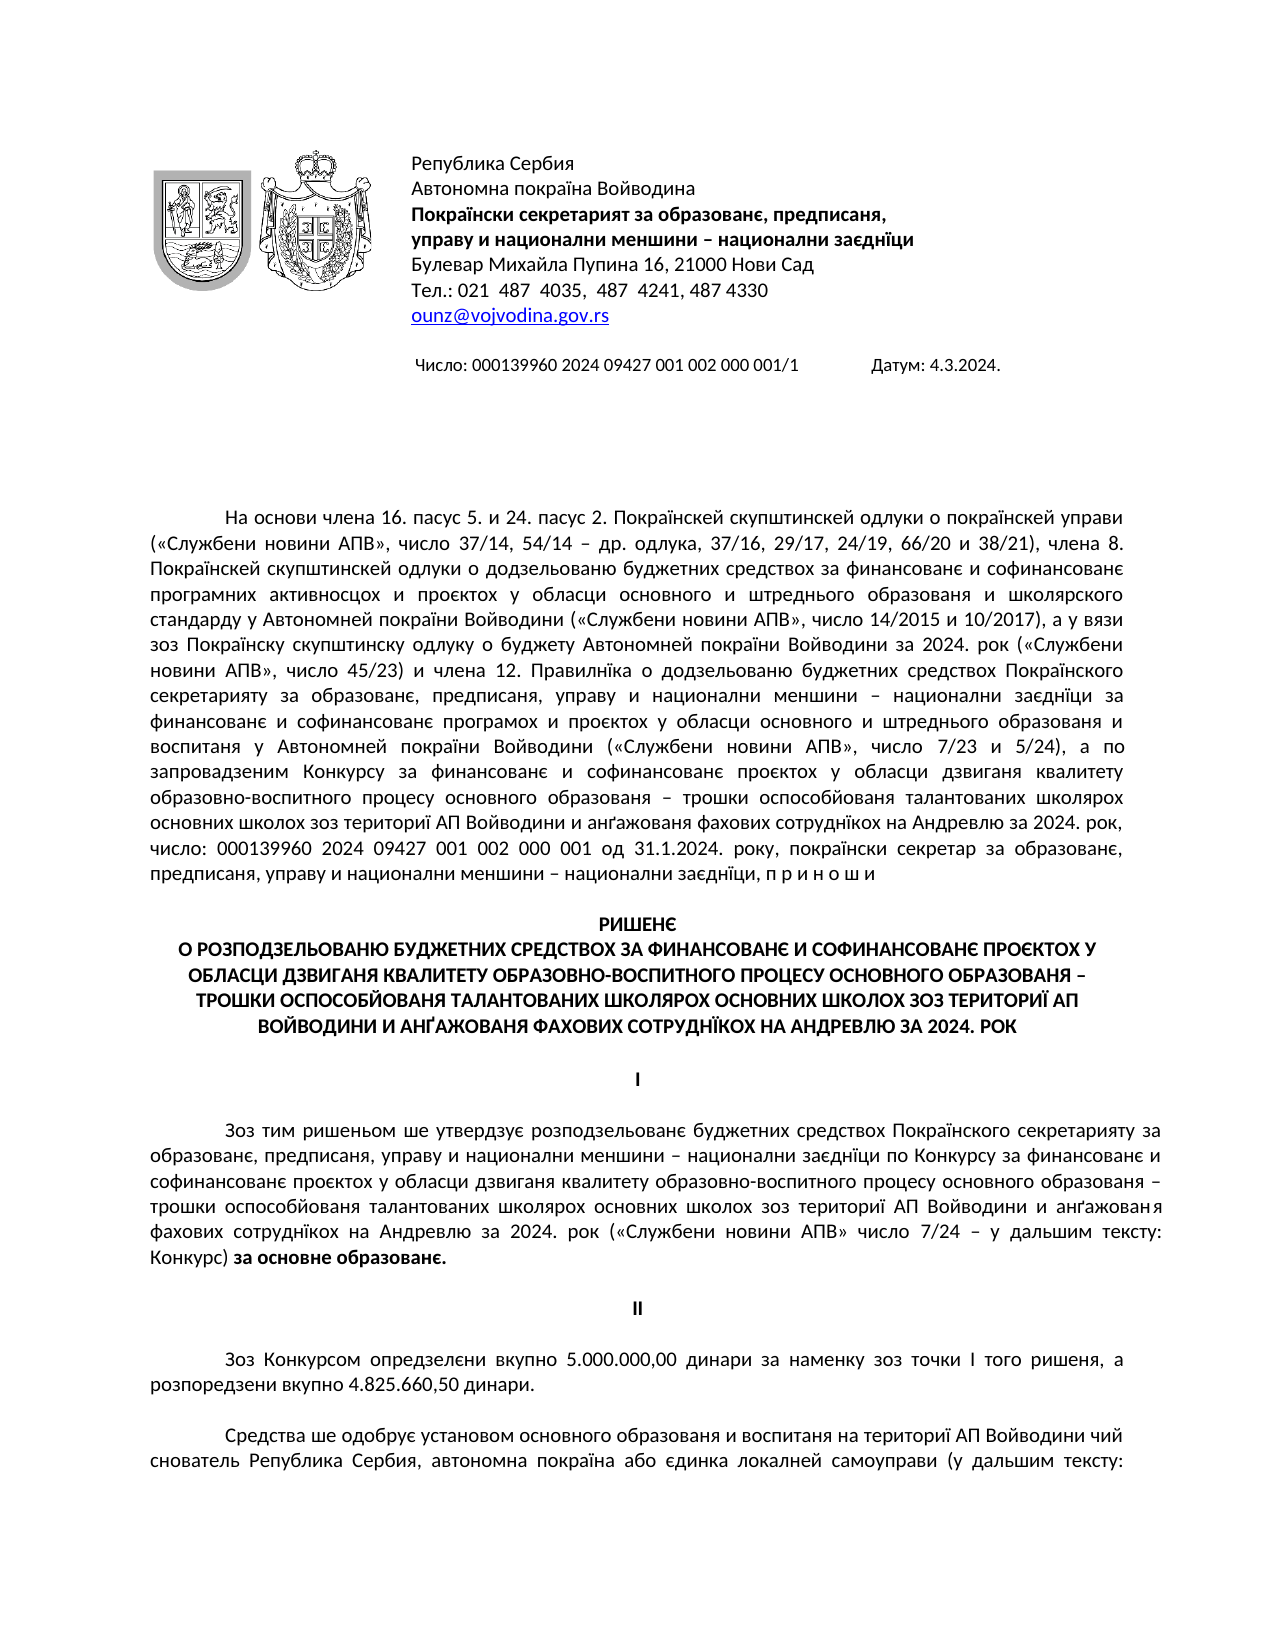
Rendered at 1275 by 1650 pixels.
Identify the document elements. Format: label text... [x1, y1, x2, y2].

text О РОЗПОДЗЕЛЬОВАНЮ БУДЖЕТНИХ СРЕДСТВОХ ЗА ФИНАНСОВАНЄ И СОФИНАНСОВАНЄ ПРОЄКТОХ У ОБЛАСЦИ ДЗВИГАНЯ КВАЛИТЕТУ ОБРАЗОВНО-ВОСПИТНОГО ПРОЦЕСУ ОСНОВНОГО ОБРАЗОВАНЯ – ТРОШКИ ОСПОСОБЙОВАНЯ ТАЛАНТОВАНИХ ШКОЛЯРОХ ОСНОВНИХ ШКОЛОХ ЗОЗ ТЕРИТОРИЇ АП ВОЙВОДИНИ И АНҐАЖОВАНЯ ФАХОВИХ СОТРУДНЇКОХ НА АНДРЕВЛЮ ЗА 2024. РОК [150, 937, 1125, 1038]
text Зоз тим ришеньом ше утвердзує розподзельованє буджетних средствох Покраїнского секретарияту за образованє, предписаня, управу и национални меншини – национални заєднїци по Конкурсу за финансованє и софинансованє проєктох у обласци дзвиганя квалитету образовно-воспитного процесу основного образованя – трошки оспособйованя талантованих школярох основних школох зоз териториї АП Войводини и анґажованя фахових сотруднїкох на Андревлю за 2024. рок («Службени новини АПВ» число 7/24 – у дальшим тексту: Конкурс) за основне образованє. [150, 1117, 1162, 1269]
text I [150, 1066, 1125, 1092]
text Зоз Конкурсом опредзелєни вкупно 5.000.000,00 динари за наменку зоз точки I того ришеня, а розпоредзени вкупно 4.825.660,50 динари. [150, 1346, 1125, 1397]
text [150, 1422, 1125, 1473]
picture [153, 150, 372, 291]
table_header Република Сербия Автономна покраїна Войводина Покраїнски секретарият за образованє, предписаня, управу и национални меншини – национални заєднїци Булевар Михайла Пупина 16, 21000 Нови Сад Тел.: 021 487 4035, 487 4241, 487 4330 ounz@vojvodinа.gov.rs [400, 150, 1141, 504]
text На основи члена 16. пасус 5. и 24. пасус 2. Покраїнскей скупштинскей одлуки о покраїнскей управи («Службени новини АПВ», число 37/14, 54/14 – др. одлука, 37/16, 29/17, 24/19, 66/20 и 38/21), члена 8. Покраїнскей скупштинскей одлуки о додзельованю буджетних средствох за финансованє и софинансованє програмних активносцох и проєктох у обласци основного и штреднього образованя и школярского стандарду у Автономней покраїни Войводини («Службени новини АПВ», число 14/2015 и 10/2017), а у вязи зоз Покраїнску скупштинску одлуку о буджету Автономней покраїни Войводини за 2024. рок («Службени новини АПВ», число 45/23) и члeна 12. Правилнїка o додзельованю буджетних средствох Покраїнского секретарияту за образованє, предписаня, управу и национални меншини – национални заєднїци за финансованє и софинансованє програмох и проєктох у обласци основного и штреднього образованя и воспитаня у Автономней покраїни Войводини («Службени новини АПВ», число 7/23 и 5/24), а по запровадзеним Конкурсу за финансованє и софинансованє проєктох у обласци дзвиганя квалитету образовно-воспитного процесу основного образованя – трошки оспособйованя талантованих школярох основних школох зоз териториї АП Войводини и анґажованя фахових сотруднїкох на Андревлю за 2024. рок, число: 000139960 2024 09427 001 002 000 001 од 31.1.2024. року, покраїнски секретар за образованє, предписаня, управу и национални меншини – национални заєднїци, п р и н о ш и [150, 504, 1125, 886]
text II [150, 1295, 1125, 1320]
table_header [134, 150, 400, 504]
text РИШЕНЄ [150, 911, 1125, 937]
